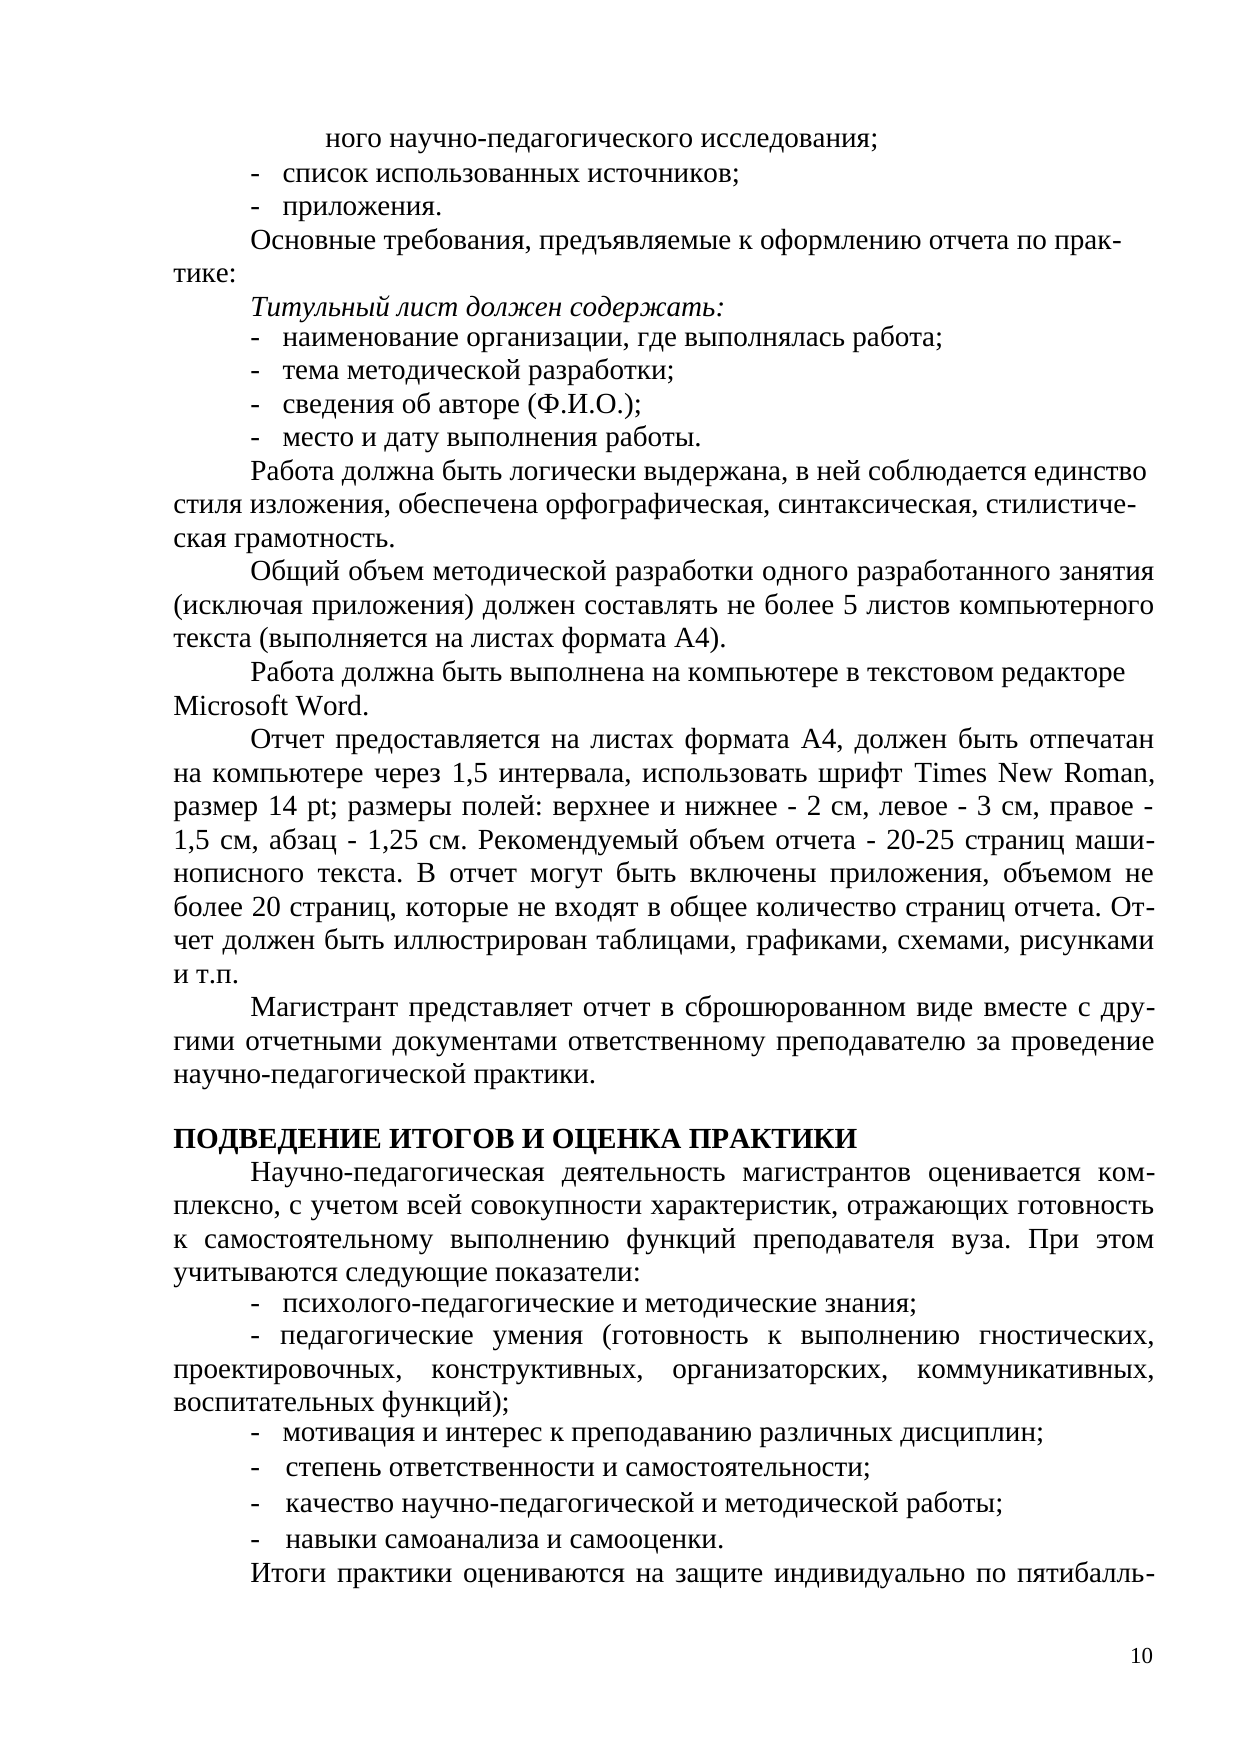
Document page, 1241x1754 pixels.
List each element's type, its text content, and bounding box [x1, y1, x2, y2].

list место и дату выполнения работы. [173, 420, 1155, 453]
list психолого-педагогические и методические знания; [173, 1289, 1155, 1318]
text Отчет предоставляется на листах формата А4, должен быть отпечатан на компьютере через 1,5 интервала, использовать шрифт Times New Roman, размер 14 pt; размеры полей: верхнее и нижнее - 2 см, левое - 3 см, правое - 1,5 см, абзац - 1,25 см. Рекомендуемый объем отчета - 20-25 страниц машинописного текста. В отчет могут быть включены приложения, объемом не более 20 страниц, которые не входят в общее количество страниц отчета. Отчет должен быть иллюстрирован таблицами, графиками, схемами, рисунками и т.п. [173, 722, 1155, 990]
list тема методической разработки; [173, 356, 1155, 385]
text Научно-педагогическая деятельность магистрантов оценивается комплексно, с учетом всей совокупности характеристик, отражающих готовность к самостоятельному выполнению функций преподавателя вуза. При этом учитываются следующие показатели: [173, 1154, 1155, 1289]
list список использованных источников; [173, 154, 1155, 189]
text Магистрант представляет отчет в сброшюрованном виде вместе с другими отчетными документами ответственному преподавателю за проведение научно-педагогической практики. [173, 990, 1155, 1091]
text Основные требования, предъявляемые к оформлению отчета по практике: [173, 222, 1155, 289]
list сведения об авторе (Ф.И.О.); [173, 386, 1155, 420]
list навыки самоанализа и самооценки. [173, 1520, 1155, 1556]
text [173, 1556, 1155, 1589]
list степень ответственности и самостоятельности; [173, 1448, 1155, 1484]
list наименование организации, где выполнялась работа; [173, 323, 1155, 352]
list приложения. [173, 189, 1155, 222]
list мотивация и интерес к преподаванию различных дисциплин; [173, 1418, 1155, 1448]
text Титульный лист должен содержать: [173, 289, 1155, 323]
text Общий объем методической разработки одного разработанного занятия (исключая приложения) должен составлять не более 5 листов компьютерного текста (выполняется на листах формата А4). [173, 554, 1155, 654]
list педагогические умения (готовность к выполнению гностических, проектировочных, конструктивных, организаторских, коммуникативных, воспитательных функций); [173, 1318, 1155, 1418]
text ПОДВЕДЕНИЕ ИТОГОВ И ОЦЕНКА ПРАКТИКИ [173, 1125, 1155, 1154]
text Работа должна быть логически выдержана, в ней соблюдается единство стиля изложения, обеспечена орфографическая, синтаксическая, стилистическая грамотность. [173, 453, 1155, 554]
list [290, 120, 1155, 154]
list качество научно-педагогической и методической работы; [173, 1484, 1155, 1520]
text Работа должна быть выполнена на компьютере в текстовом редакторе Microsoft Word. [173, 654, 1155, 722]
